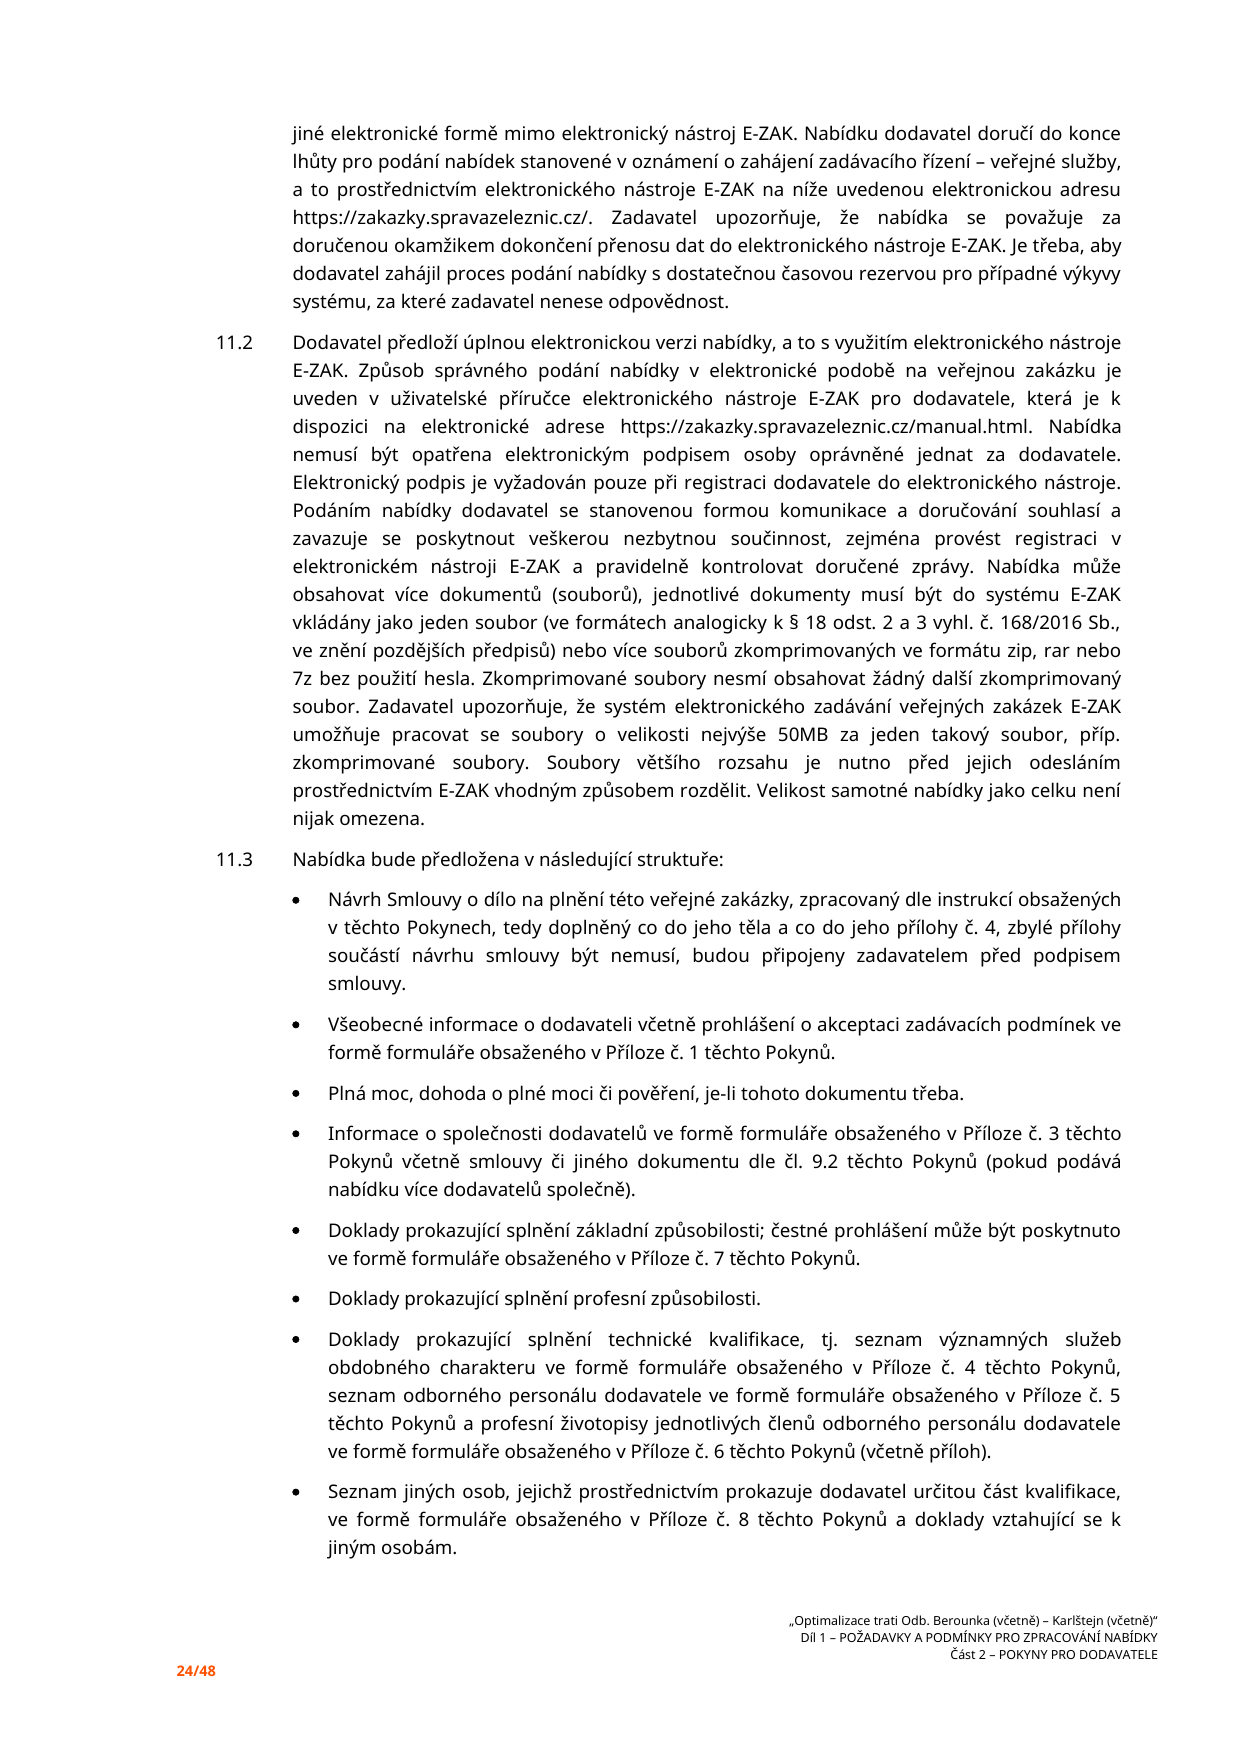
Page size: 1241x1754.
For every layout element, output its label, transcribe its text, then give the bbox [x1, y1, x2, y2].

text Doklady prokazující splnění základní způsobilosti; čestné prohlášení může být poskytnuto ve formě formuláře obsaženého v Příloze č. 7 těchto Pokynů. [292, 1217, 1122, 1270]
text Doklady prokazující splnění profesní způsobilosti. [292, 1285, 1122, 1311]
text Všeobecné informace o dodavateli včetně prohlášení o akceptaci zadávacích podmínek ve formě formuláře obsaženého v Příloze č. 1 těchto Pokynů. [292, 1011, 1122, 1065]
text Plná moc, dohoda o plné moci či pověření, je-li tohoto dokumentu třeba. [292, 1080, 1122, 1105]
text Doklady prokazující splnění technické kvalifikace, tj. seznam významných služeb obdobného charakteru ve formě formuláře obsaženého v Příloze č. 4 těchto Pokynů, seznam odborného personálu dodavatele ve formě formuláře obsaženého v Příloze č. 5 těchto Pokynů a profesní životopisy jednotlivých členů odborného personálu dodavatele ve formě formuláře obsaženého v Příloze č. 6 těchto Pokynů (včetně příloh). [292, 1326, 1122, 1463]
text Návrh Smlouvy o dílo na plnění této veřejné zakázky, zpracovaný dle instrukcí obsažených v těchto Pokynech, tedy doplněný co do jeho těla a co do jeho přílohy č. 4, zbylé přílohy součástí návrhu smlouvy být nemusí, budou připojeny zadavatelem před podpisem smlouvy. [292, 887, 1122, 996]
text Nabídka bude předložena v následující struktuře: [216, 846, 1122, 872]
text Dodavatel předloží úplnou elektronickou verzi nabídky, a to s využitím elektronického nástroje E-ZAK. Způsob správného podání nabídky v elektronické podobě na veřejnou zakázku je uveden v uživatelské příručce elektronického nástroje E-ZAK pro dodavatele, která je k dispozici na elektronické adrese https://zakazky.spravazeleznic.cz/manual.html. Nabídka nemusí být opatřena elektronickým podpisem osoby oprávněné jednat za dodavatele. Elektronický podpis je vyžadován pouze při registraci dodavatele do elektronického nástroje. Podáním nabídky dodavatel se stanovenou formou komunikace a doručování souhlasí a zavazuje se poskytnout veškerou nezbytnou součinnost, zejména provést registraci v elektronickém nástroji E-ZAK a pravidelně kontrolovat doručené zprávy. Nabídka může obsahovat více dokumentů (souborů), jednotlivé dokumenty musí být do systému E-ZAK vkládány jako jeden soubor (ve formátech analogicky k § 18 odst. 2 a 3 vyhl. č. 168/2016 Sb., ve znění pozdějších předpisů) nebo více souborů zkomprimovaných ve formátu zip, rar nebo 7z bez použití hesla. Zkomprimované soubory nesmí obsahovat žádný další zkomprimovaný soubor. Zadavatel upozorňuje, že systém elektronického zadávání veřejných zakázek E-ZAK umožňuje pracovat se soubory o velikosti nejvýše 50MB za jeden takový soubor, příp. zkomprimované soubory. Soubory většího rozsahu je nutno před jejich odesláním prostřednictvím E-ZAK vhodným způsobem rozdělit. Velikost samotné nabídky jako celku není nijak omezena. [216, 329, 1122, 831]
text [216, 121, 1122, 314]
text Informace o společnosti dodavatelů ve formě formuláře obsaženého v Příloze č. 3 těchto Pokynů včetně smlouvy či jiného dokumentu dle čl. 9.2 těchto Pokynů (pokud podává nabídku více dodavatelů společně). [292, 1120, 1122, 1202]
text Seznam jiných osob, jejichž prostřednictvím prokazuje dodavatel určitou část kvalifikace, ve formě formuláře obsaženého v Příloze č. 8 těchto Pokynů a doklady vztahující se k jiným osobám. [292, 1478, 1122, 1560]
